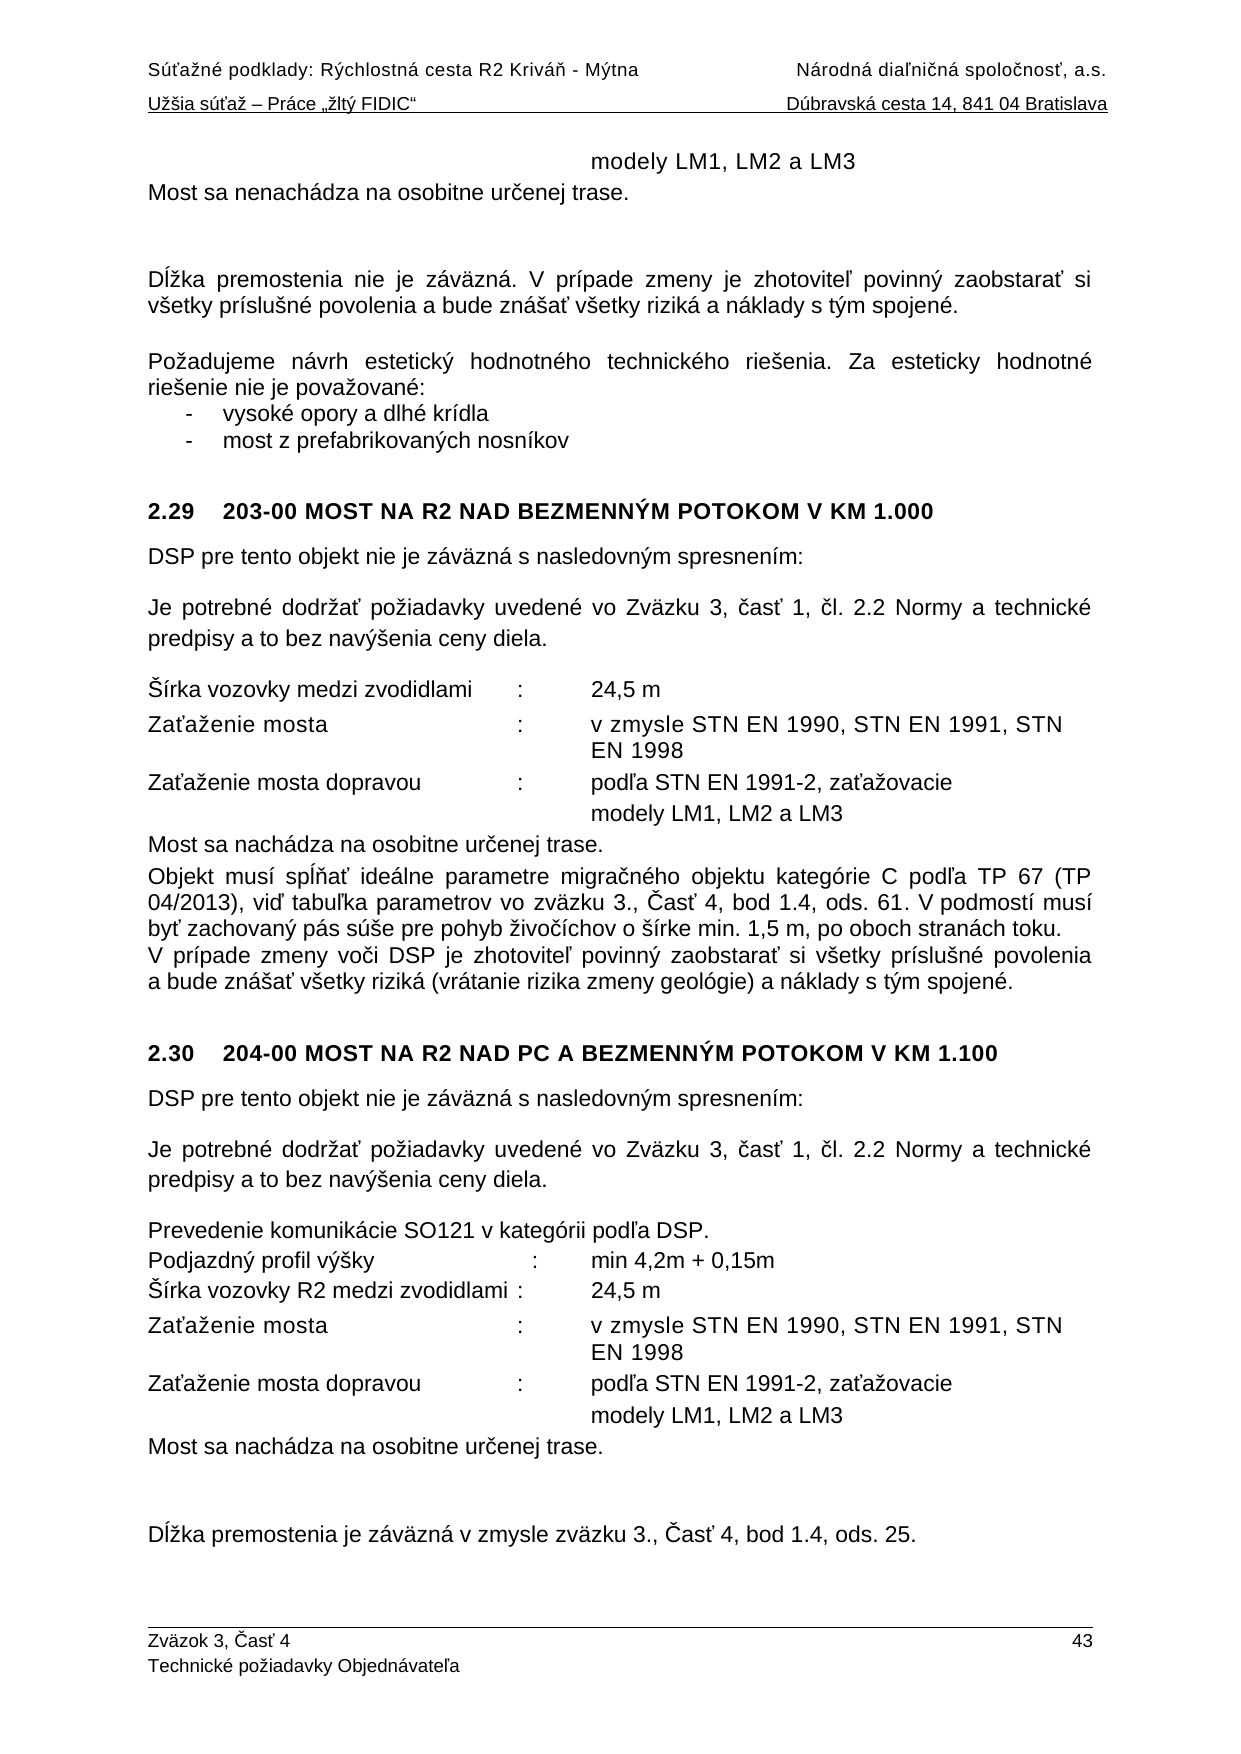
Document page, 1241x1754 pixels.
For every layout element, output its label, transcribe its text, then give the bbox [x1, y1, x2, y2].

text Je potrebné dodržať požiadavky uvedené vo Zväzku 3, časť 1, čl. 2.2 Normy a technické predpisy a to bez navýšenia ceny diela. [148, 594, 1093, 651]
text modely LM1, LM2 a LM3 [148, 1402, 1093, 1428]
text Objekt musí spĺňať ideálne parametre migračného objektu kategórie C podľa TP 67 (TP 04/2013), viď tabuľka parametrov vo zväzku 3., Časť 4, bod 1.4, ods. 61. V podmostí musí byť zachovaný pás súše pre pohyb živočíchov o šírke min. 1,5 m, po oboch stranách toku. [148, 863, 1093, 942]
text Šírka vozovky R2 medzi zvodidlami : 24,5 m [148, 1277, 1093, 1304]
text Most sa nachádza na osobitne určenej trase. [148, 1433, 1093, 1459]
text Most sa nachádza na osobitne určenej trase. [148, 831, 1093, 858]
text Šírka vozovky medzi zvodidlami : 24,5 m [148, 676, 1093, 702]
text DSP pre tento objekt nie je záväzná s nasledovným spresnením: [148, 543, 1093, 570]
text Zaťaženie mosta : v zmysle STN EN 1990, STN EN 1991, STN EN 1998 [148, 711, 1093, 763]
list vysoké opory a dlhé krídla [185, 400, 1093, 427]
subtitle 204-00 Most na R2 nad PC a bezmenným potokom v km 1.100 [148, 1039, 1093, 1066]
text Podjazdný profil výšky : min 4,2m + 0,15m [148, 1247, 1093, 1273]
text Je potrebné dodržať požiadavky uvedené vo Zväzku 3, časť 1, čl. 2.2 Normy a technické predpisy a to bez navýšenia ceny diela. [148, 1136, 1093, 1192]
text modely LM1, LM2 a LM3 [148, 800, 1093, 826]
text modely LM1, LM2 a LM3 [148, 148, 1093, 174]
list most z prefabrikovaných nosníkov [185, 427, 1093, 453]
text Požadujeme návrh estetický hodnotného technického riešenia. Za esteticky hodnotné riešenie nie je považované: [148, 348, 1093, 400]
subtitle 203-00 Most na R2 nad bezmenným potokom v km 1.000 [148, 498, 1093, 524]
text Zaťaženie mosta : v zmysle STN EN 1990, STN EN 1991, STN EN 1998 [148, 1312, 1093, 1365]
text DSP pre tento objekt nie je záväzná s nasledovným spresnením: [148, 1084, 1093, 1111]
text Dĺžka premostenia je záväzná v zmysle zväzku 3., Časť 4, bod 1.4, ods. 25. [148, 1521, 1093, 1547]
text Most sa nenachádza na osobitne určenej trase. [148, 179, 1093, 205]
text Prevedenie komunikácie SO121 v kategórii podľa DSP. [148, 1217, 1093, 1243]
text Dĺžka premostenia nie je záväzná. V prípade zmeny je zhotoviteľ povinný zaobstarať si všetky príslušné povolenia a bude znášať všetky riziká a náklady s tým spojené. [148, 266, 1093, 318]
text V prípade zmeny voči DSP je zhotoviteľ povinný zaobstarať si všetky príslušné povolenia a bude znášať všetky riziká (vrátanie rizika zmeny geológie) a náklady s tým spojené. [148, 942, 1093, 994]
text Zaťaženie mosta dopravou : podľa STN EN 1991-2, zaťažovacie [148, 768, 1093, 795]
text Zaťaženie mosta dopravou : podľa STN EN 1991-2, zaťažovacie [148, 1370, 1093, 1397]
